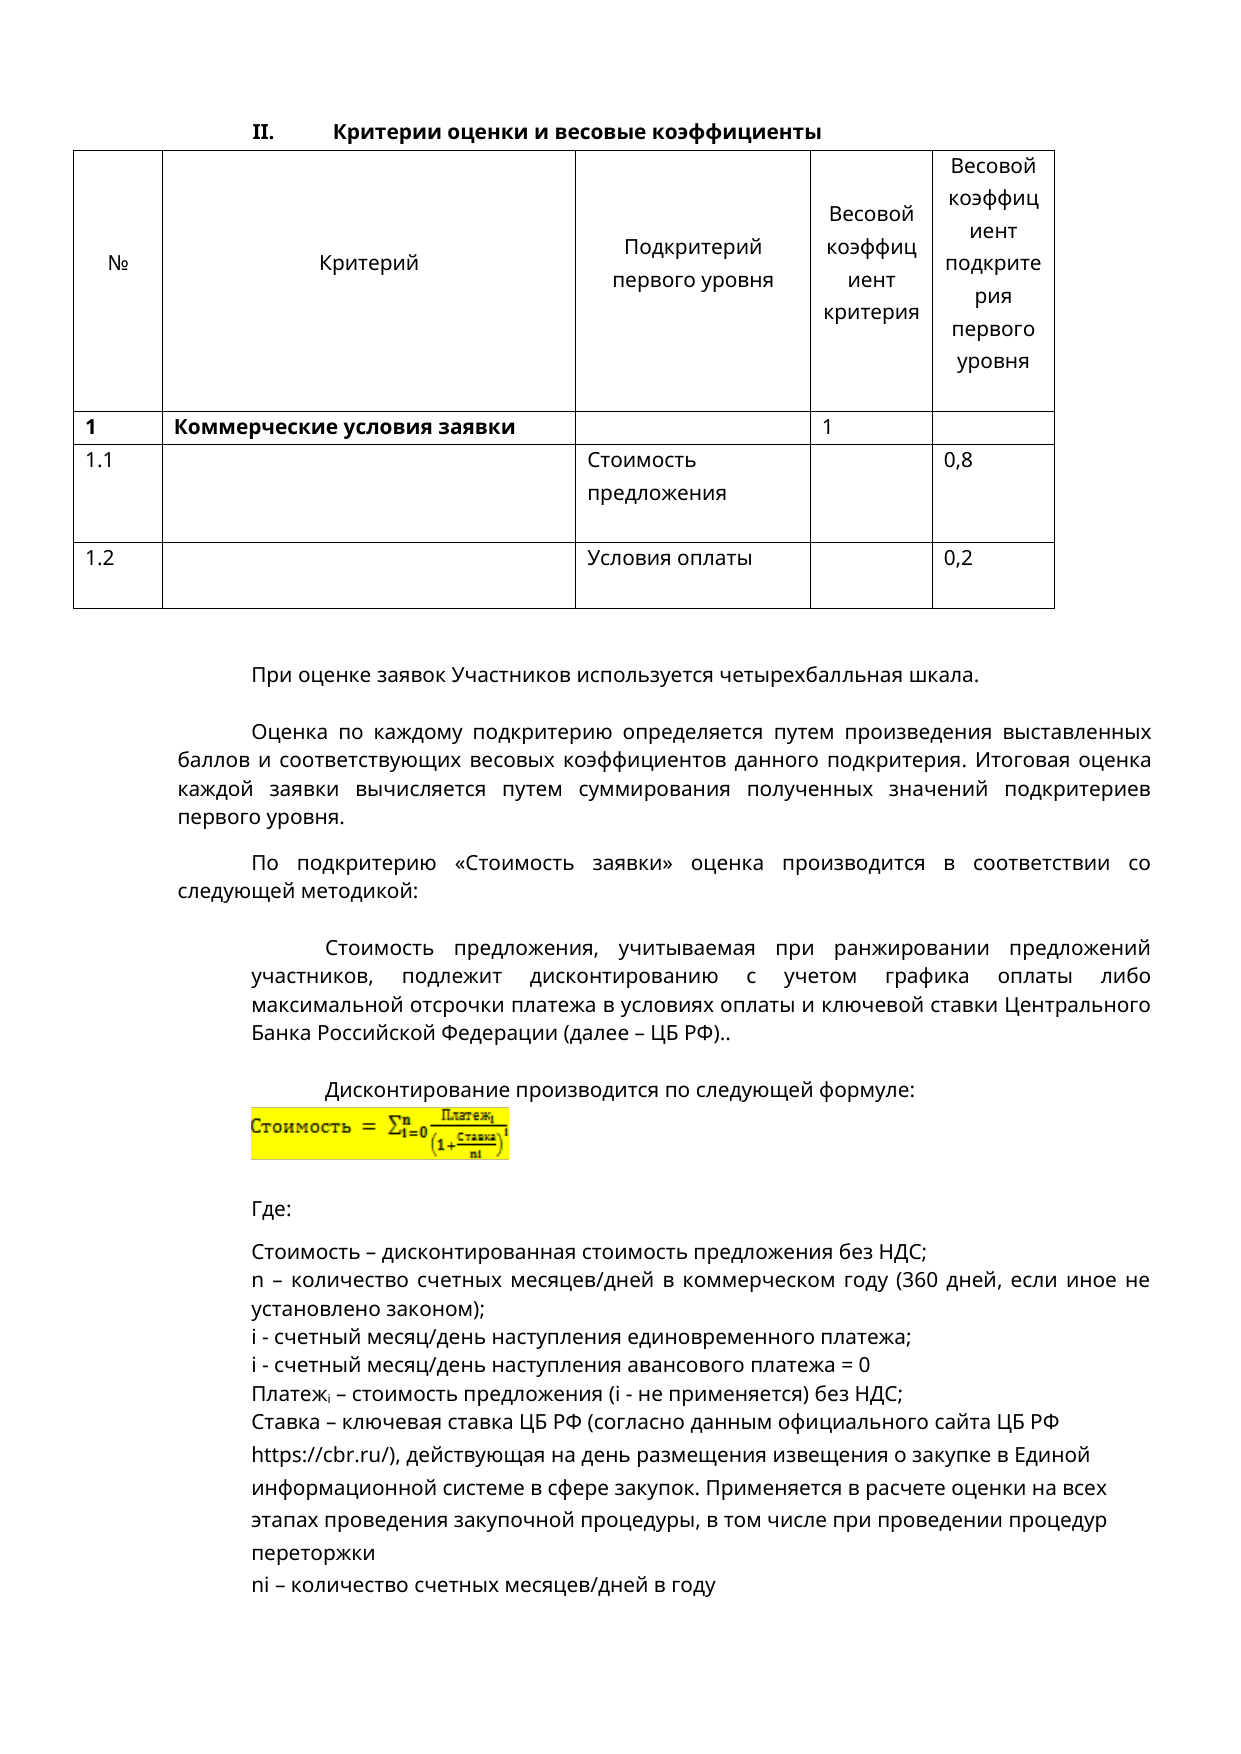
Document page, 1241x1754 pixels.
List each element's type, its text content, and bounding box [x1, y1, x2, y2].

table_cell [811, 445, 932, 542]
text Где: [251, 1194, 1152, 1223]
table_cell [576, 412, 810, 444]
text Стоимость предложения, учитываемая при ранжировании предложений участников, подлежит дисконтированию с учетом графика оплаты либо максимальной отсрочки платежа в условиях оплаты и ключевой ставки Центрального Банка Российской Федерации (далее – ЦБ РФ).. [251, 933, 1152, 1047]
table_cell [163, 543, 575, 608]
text n – количество счетных месяцев/дней в коммерческом году (360 дней, если иное не установлено законом); [251, 1265, 1152, 1322]
table_cell Коммерческие условия заявки [163, 412, 575, 444]
text При оценке заявок Участников используется четырехбалльная шкала. [177, 660, 1152, 688]
text Ставка – ключевая ставка ЦБ РФ (согласно данным официального сайта ЦБ РФ https://cbr.ru/), действующая на день размещения извещения о закупке в Единой информационной системе в сфере закупок. Применяется в расчете оценки на всех этапах проведения закупочной процедуры, в том числе при проведении процедур переторжки [251, 1407, 1152, 1566]
table_header Подкритерий первого уровня [576, 151, 810, 411]
picture [251, 1103, 509, 1174]
table_header Весовой коэффициент критерия [811, 151, 932, 411]
text Оценка по каждому подкритерию определяется путем произведения выставленных баллов и соответствующих весовых коэффициентов данного подкритерия. Итоговая оценка каждой заявки вычисляется путем суммирования полученных значений подкритериев первого уровня. [177, 717, 1152, 831]
text ni – количество счетных месяцев/дней в году [251, 1571, 1152, 1599]
table_cell 0,8 [933, 445, 1054, 542]
text i - счетный месяц/день наступления авансового платежа = 0 [251, 1351, 1152, 1379]
table_header № [74, 151, 162, 411]
table_cell 0,2 [933, 543, 1054, 608]
table_cell [163, 445, 575, 542]
list Критерии оценки и весовые коэффициенты [252, 117, 1152, 146]
table_cell 1.2 [74, 543, 162, 608]
text i - счетный месяц/день наступления единовременного платежа; [251, 1322, 1152, 1351]
table_cell 1 [811, 412, 932, 444]
text По подкритерию «Стоимость заявки» оценка производится в соответствии со следующей методикой: [177, 848, 1152, 904]
table_header Критерий [163, 151, 575, 411]
text Стоимость – дисконтированная стоимость предложения без НДС; [251, 1237, 1152, 1265]
table_cell Условия оплаты [576, 543, 810, 608]
text Платежi – стоимость предложения (i - не применяется) без НДС; [251, 1379, 1152, 1407]
text Дисконтирование производится по следующей формуле: [251, 1075, 1152, 1104]
table_cell 1 [74, 412, 162, 444]
table_header Весовой коэффициент подкритерия первого уровня [933, 151, 1054, 411]
table_cell [933, 412, 1054, 444]
table_cell [811, 543, 932, 608]
table_cell 1.1 [74, 445, 162, 542]
table_cell Стоимость предложения [576, 445, 810, 542]
